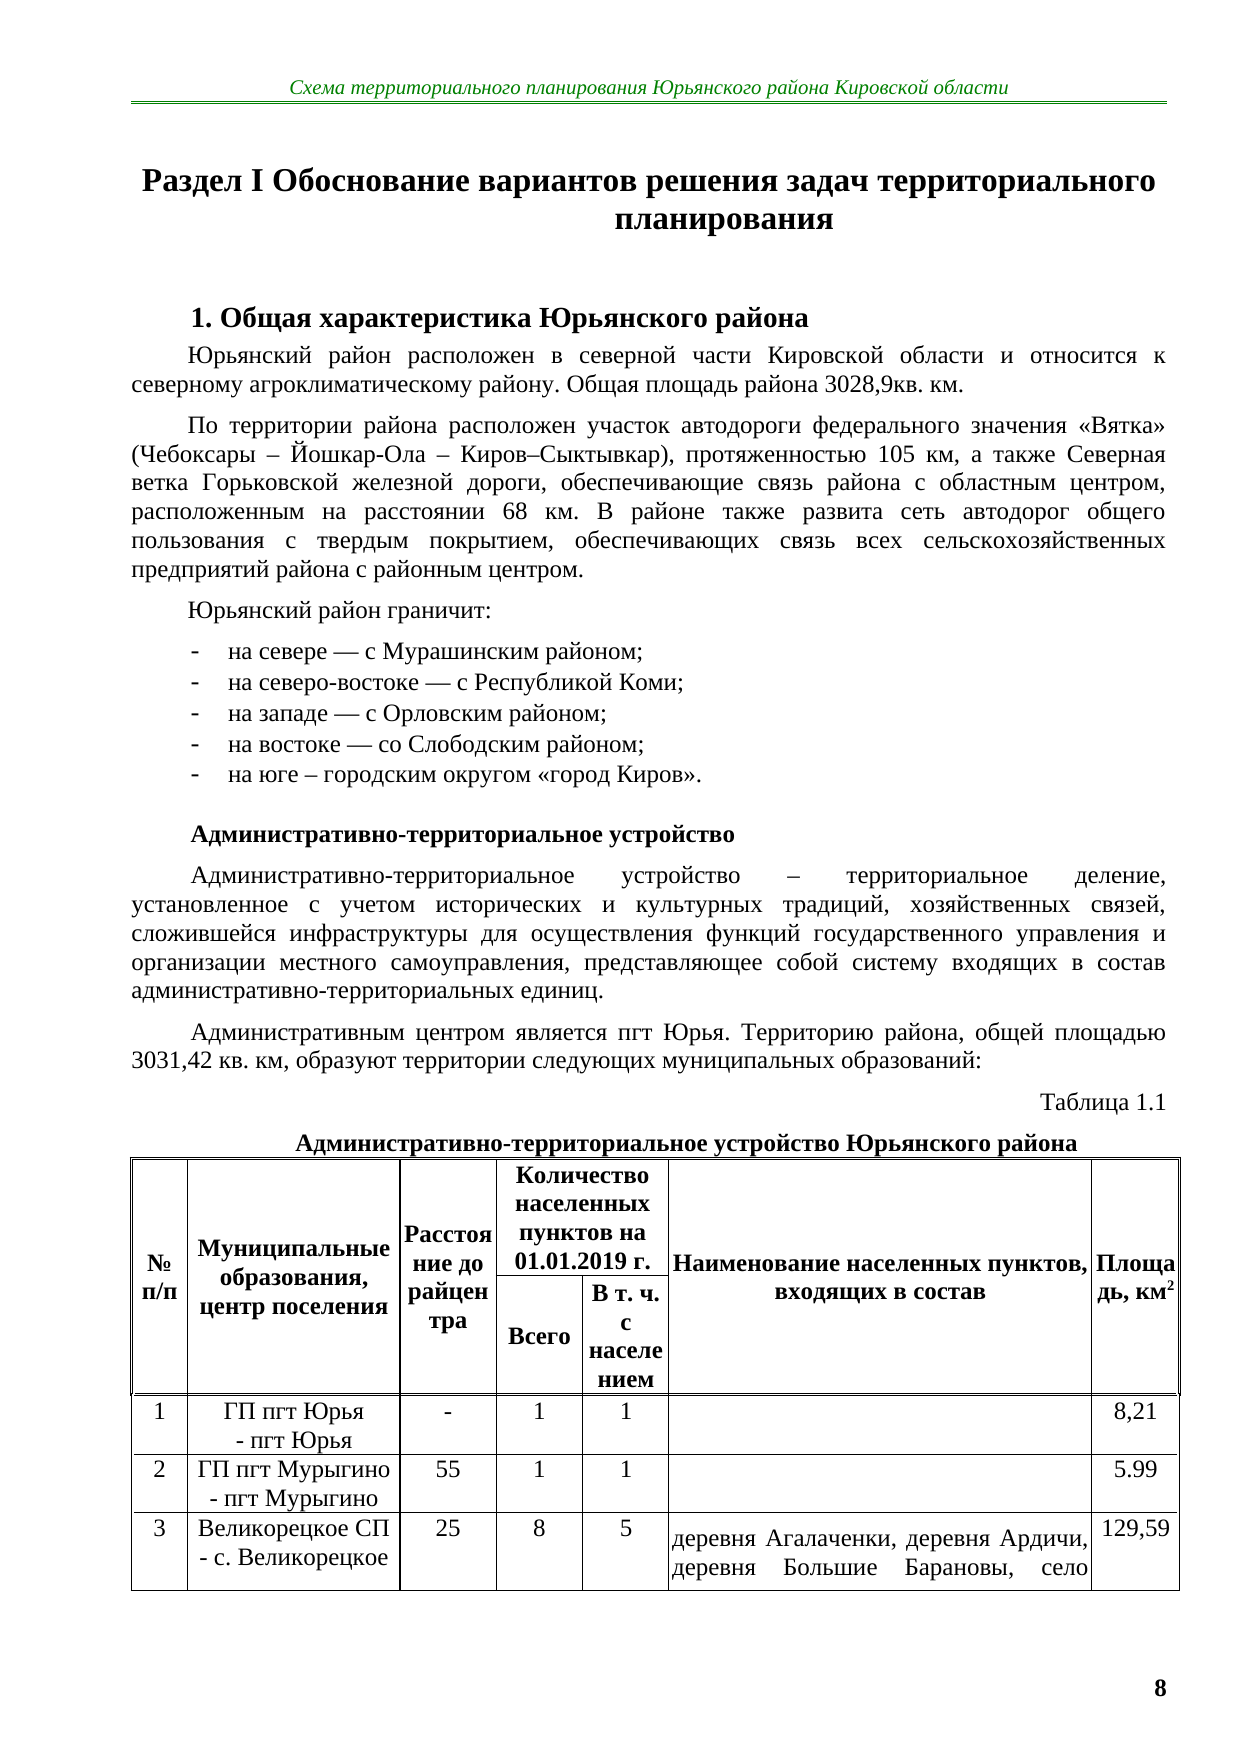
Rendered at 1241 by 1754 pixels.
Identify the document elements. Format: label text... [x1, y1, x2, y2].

table_header Расстояние до райцентра [401, 1160, 496, 1393]
table_cell ГП пгт Юрья - пгт Юрья [188, 1396, 399, 1453]
subtitle Раздел I Обоснование вариантов решения задач территориального планирования [131, 160, 1167, 237]
table_cell - [401, 1396, 496, 1453]
table_header Наименование населенных пунктов, входящих в состав [669, 1160, 1091, 1393]
text Административно-территориальное устройство – территориальное деление, установленное с учетом исторических и культурных традиций, хозяйственных связей, сложившейся инфраструктуры для осуществления функций государственного управления и организации местного самоуправления, представляющее собой систему входящих в состав административно-территориальных единиц. [131, 860, 1167, 1004]
text По территории района расположен участок автодороги федерального значения «Вятка» (Чебоксары – Йошкар-Ола – Киров–Сыктывкар), протяженностью , а также Северная ветка Горьковской железной дороги, обеспечивающие связь района с областным центром, расположенным на расстоянии . В районе также развита сеть автодорог общего пользования с твердым покрытием, обеспечивающих связь всех сельскохозяйственных предприятий района с районным центром. [131, 410, 1167, 582]
text Административным центром является пгт Юрья. Территорию района, общей площадью 3031,42 кв. км, образуют территории следующих муниципальных образований: [131, 1017, 1167, 1074]
table_cell [669, 1455, 1091, 1512]
table_cell ГП пгт Мурыгино - пгт Мурыгино [188, 1455, 399, 1512]
table_cell 5.99 [1092, 1454, 1179, 1512]
table_cell 8,21 [1092, 1393, 1179, 1453]
table_cell 1 [497, 1455, 582, 1512]
table_cell 5 [583, 1513, 668, 1590]
table_header Количество населенных пунктов на 01.01.2019 г. [497, 1160, 668, 1275]
table_cell 1 [497, 1396, 582, 1453]
table_cell 2 [132, 1454, 187, 1512]
text Административно-территориальное устройство Юрьянского района [131, 1128, 1167, 1157]
table_cell 8 [497, 1513, 582, 1590]
table_cell 1 [583, 1455, 668, 1512]
list на востоке — со Слободским районом; [187, 729, 1167, 759]
text Таблица 1.1 [131, 1087, 1167, 1115]
text Юрьянский район граничит: [131, 595, 1167, 624]
list на юге – городским округом «город Киров». [187, 759, 1167, 790]
table_header Муниципальные образования, центр поселения [188, 1160, 399, 1393]
table_header № п/п [133, 1160, 187, 1393]
table_cell 1 [583, 1396, 668, 1453]
table_cell 129,59 [1092, 1512, 1179, 1590]
list на северо-востоке — с Республикой Коми; [187, 667, 1167, 698]
table_cell 55 [401, 1455, 496, 1512]
text Административно-территориальное устройство [131, 819, 1167, 848]
table_cell Великорецкое СП - с. Великорецкое [188, 1513, 399, 1590]
list на севере — с Мурашинским районом; [187, 636, 1167, 667]
text Юрьянский район расположен в северной части Кировской области и относится к северному агроклиматическому району. Общая площадь района 3028,9кв. км. [131, 340, 1167, 397]
table_cell 1 [132, 1393, 187, 1453]
table_cell 3 [132, 1512, 187, 1590]
list на западе — с Орловским районом; [187, 698, 1167, 729]
subtitle 1. Общая характеристика Юрьянского района [131, 300, 1167, 334]
table_cell В т. ч. с населением [583, 1276, 668, 1393]
table_cell 25 [401, 1513, 496, 1590]
table_cell Всего [497, 1276, 582, 1393]
table_header Площадь, км2 [1092, 1160, 1178, 1393]
table_cell [669, 1396, 1091, 1453]
